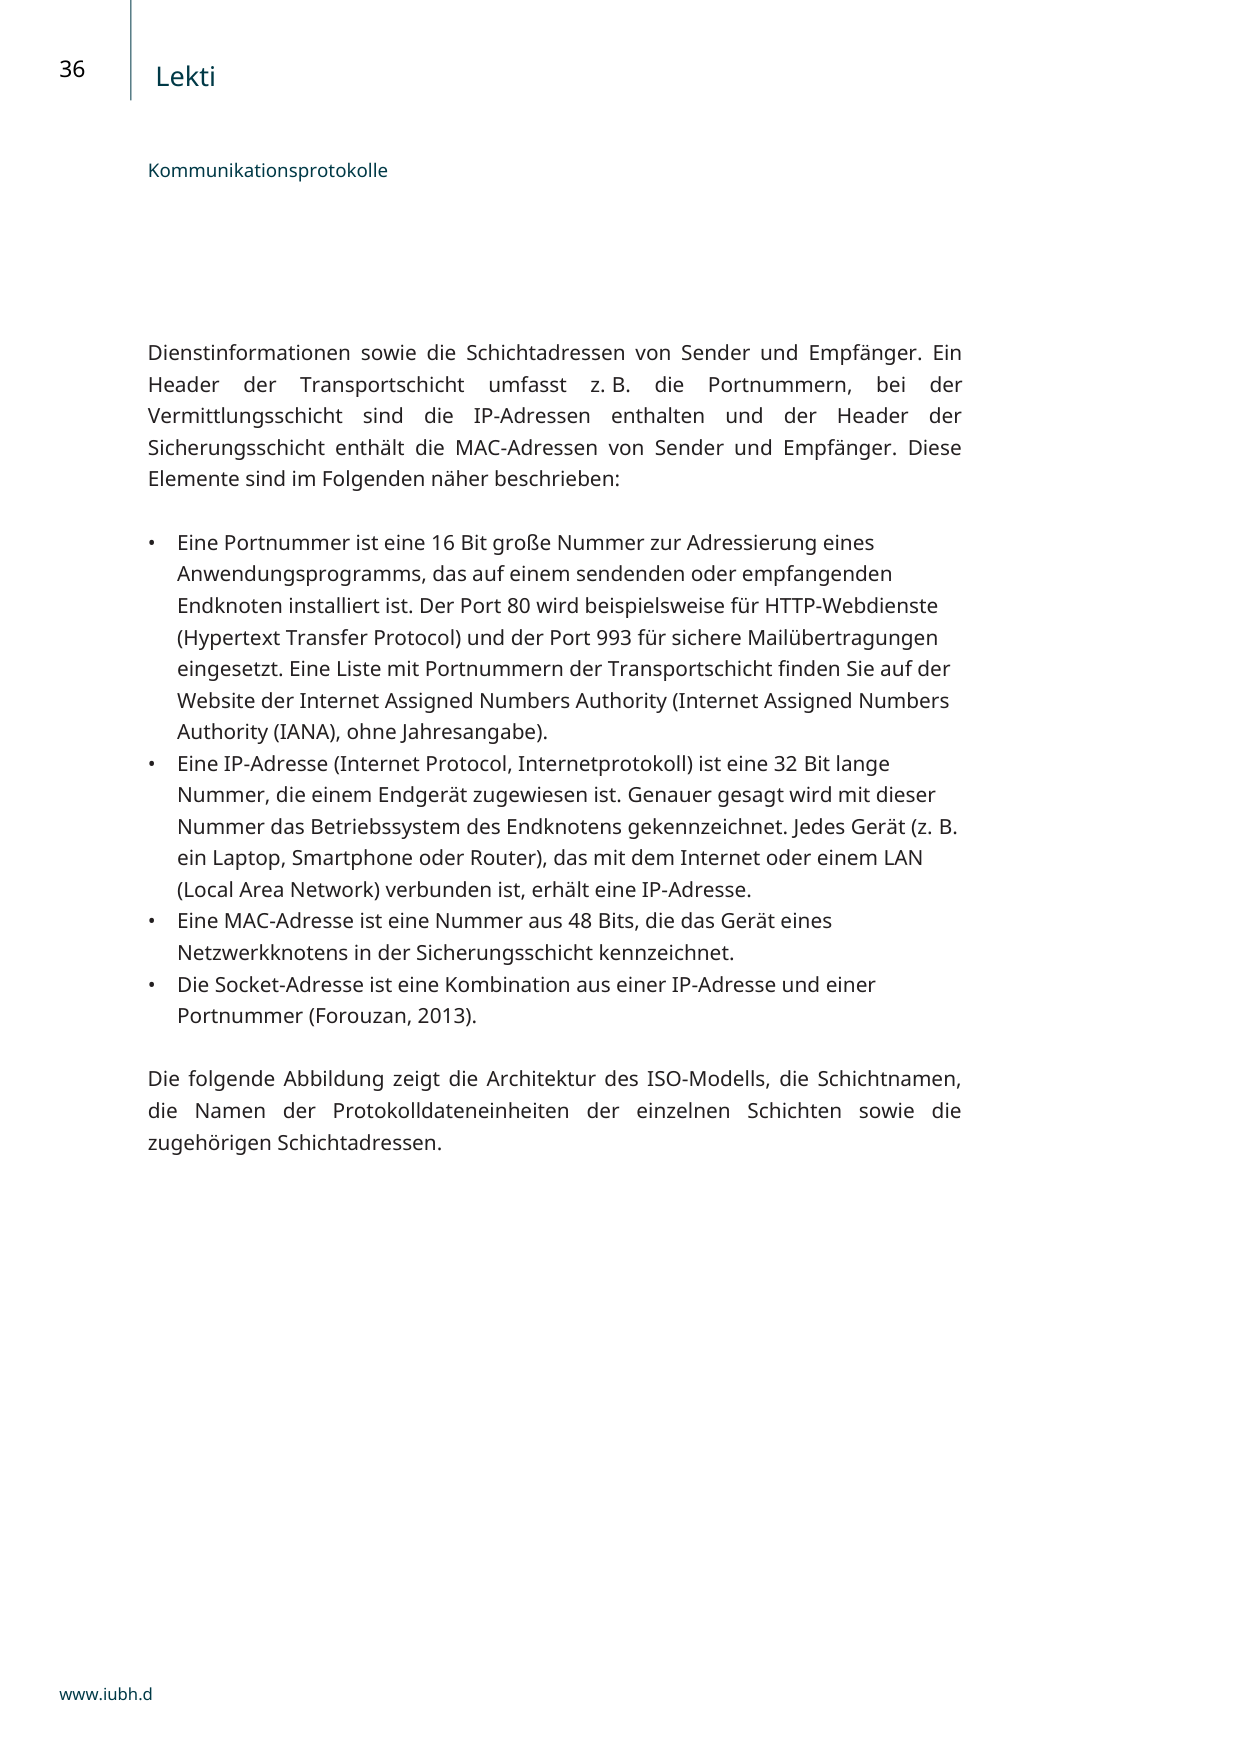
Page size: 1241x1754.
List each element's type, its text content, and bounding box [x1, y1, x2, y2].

list Eine MAC-Adresse ist eine Nummer aus 48 Bits, die das Gerät eines Netzwerkknotens in der Sicherungsschicht kennzeichnet. [148, 907, 921, 967]
text Kommunikationsprotokolle [148, 157, 1198, 182]
text Die folgende Abbildung zeigt die Architektur des ISO-Modells, die Schichtnamen, die Namen der Protokolldateneinheiten der einzelnen Schichten sowie die zugehörigen Schichtadressen. [147, 1064, 963, 1156]
list Eine IP-Adresse (Internet Protocol, Internetprotokoll) ist eine 32 Bit lange Nummer, die einem Endgerät zugewiesen ist. Genauer gesagt wird mit dieser Nummer das Betriebssystem des Endknotens gekennzeichnet. Jedes Gerät (z. B. ein Laptop, Smartphone oder Router), das mit dem Internet oder einem LAN (Local Area Network) verbunden ist, erhält eine IP-Adresse. [148, 749, 958, 903]
picture [128, 1687, 132, 1700]
text Dienstinformationen sowie die Schichtadressen von Sender und Empfänger. Ein Header der Transportschicht umfasst z. B. die Portnummern, bei der Vermittlungsschicht sind die IP-Adressen enthalten und der Header der Sicherungsschicht enthält die MAC-Adressen von Sender und Empfänger. Diese Elemente sind im Folgenden näher beschrieben: [147, 338, 963, 493]
list Die Socket-Adresse ist eine Kombination aus einer IP-Adresse und einer Portnummer (Forouzan, 2013). [148, 970, 954, 1030]
list Eine Portnummer ist eine 16 Bit große Nummer zur Adressierung eines Anwendungsprogramms, das auf einem sendenden oder empfangenden Endknoten installiert ist. Der Port 80 wird beispielsweise für HTTP-Webdienste (Hypertext Transfer Protocol) und der Port 993 für sichere Mailübertragungen eingesetzt. Eine Liste mit Portnummern der Transportschicht finden Sie auf der Website der Internet Assigned Numbers Authority (Internet Assigned Numbers Authority (IANA), ohne Jahresangabe). [148, 528, 962, 746]
